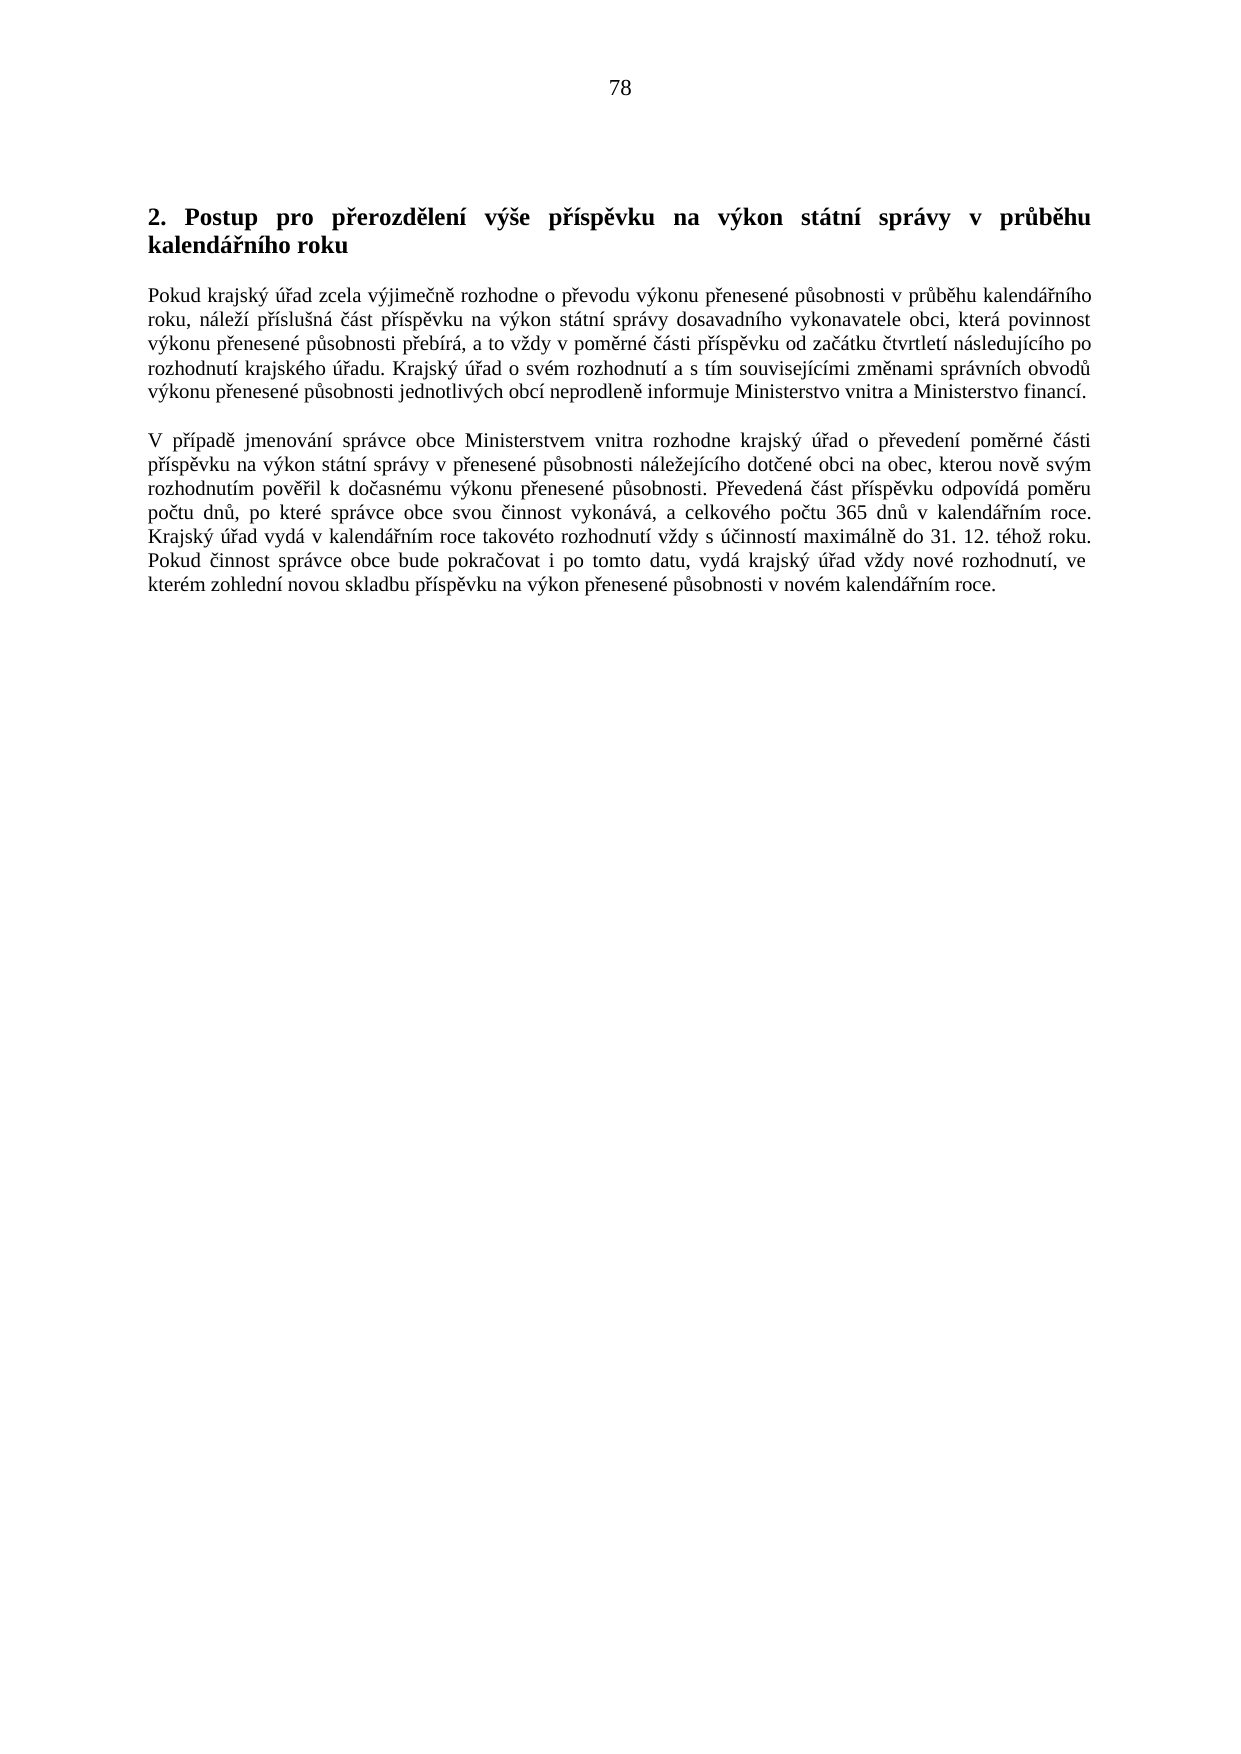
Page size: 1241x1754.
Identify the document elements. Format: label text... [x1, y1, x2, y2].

text Pokud krajský úřad zcela výjimečně rozhodne o převodu výkonu přenesené působnosti v průběhu kalendářního roku, náleží příslušná část příspěvku na výkon státní správy dosavadního vykonavatele obci, která povinnost výkonu přenesené působnosti přebírá, a to vždy v poměrné části příspěvku od začátku čtvrtletí následujícího po rozhodnutí krajského úřadu. Krajský úřad o svém rozhodnutí a s tím souvisejícími změnami správních obvodů výkonu přenesené působnosti jednotlivých obcí neprodleně informuje Ministerstvo vnitra a Ministerstvo financí. [148, 283, 1092, 403]
text V případě jmenování správce obce Ministerstvem vnitra rozhodne krajský úřad o převedení poměrné části příspěvku na výkon státní správy v přenesené působnosti náležejícího dotčené obci na obec, kterou nově svým rozhodnutím pověřil k dočasnému výkonu přenesené působnosti. Převedená část příspěvku odpovídá poměru počtu dnů, po které správce obce svou činnost vykonává, a celkového počtu 365 dnů v kalendářním roce. Krajský úřad vydá v kalendářním roce takovéto rozhodnutí vždy s účinností maximálně do 31. 12. téhož roku. Pokud činnost správce obce bude pokračovat i po tomto datu, vydá krajský úřad vždy nové rozhodnutí, ve kterém zohlední novou skladbu příspěvku na výkon přenesené působnosti v novém kalendářním roce. [148, 428, 1092, 596]
text 2. Postup pro přerozdělení výše příspěvku na výkon státní správy v průběhu kalendářního roku [148, 202, 1092, 259]
